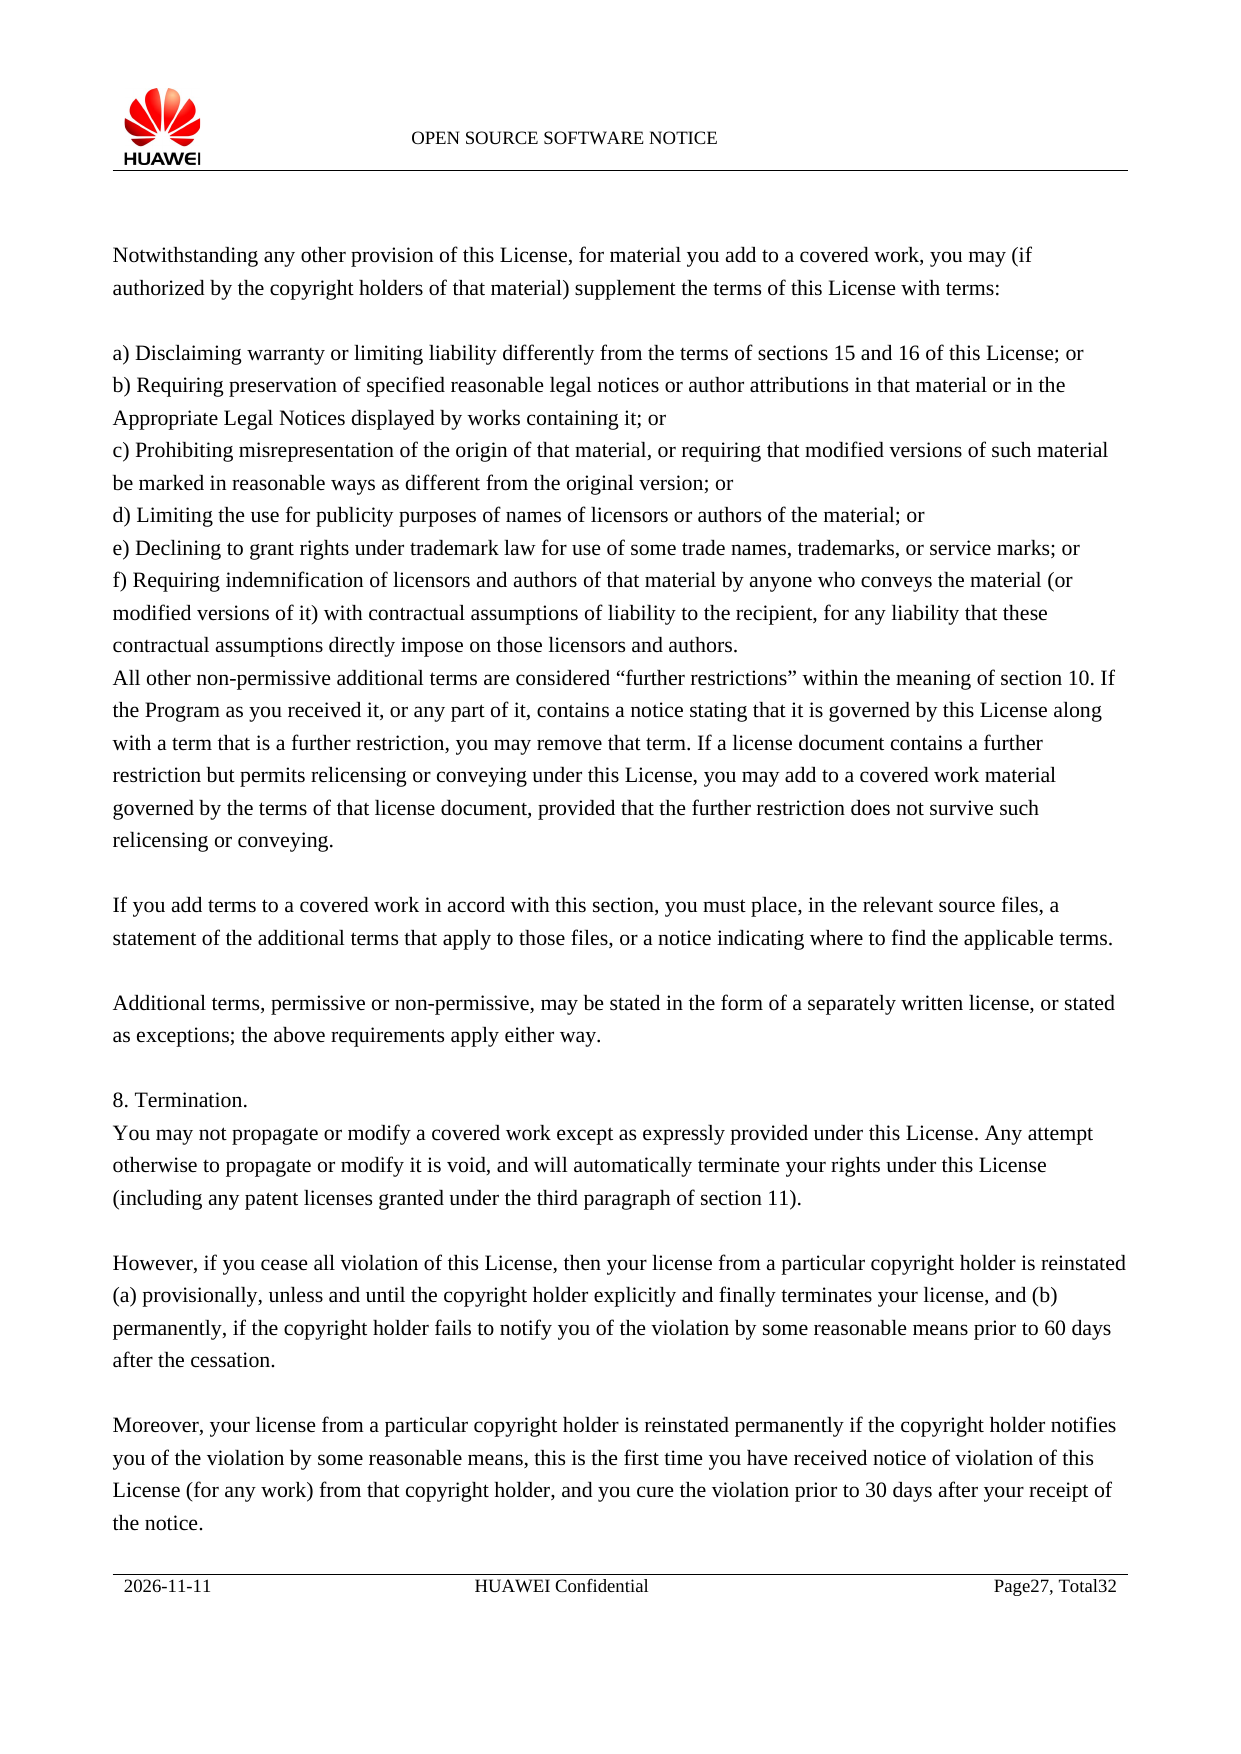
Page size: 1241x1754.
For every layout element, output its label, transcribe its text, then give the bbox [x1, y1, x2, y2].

picture [124, 88, 201, 165]
